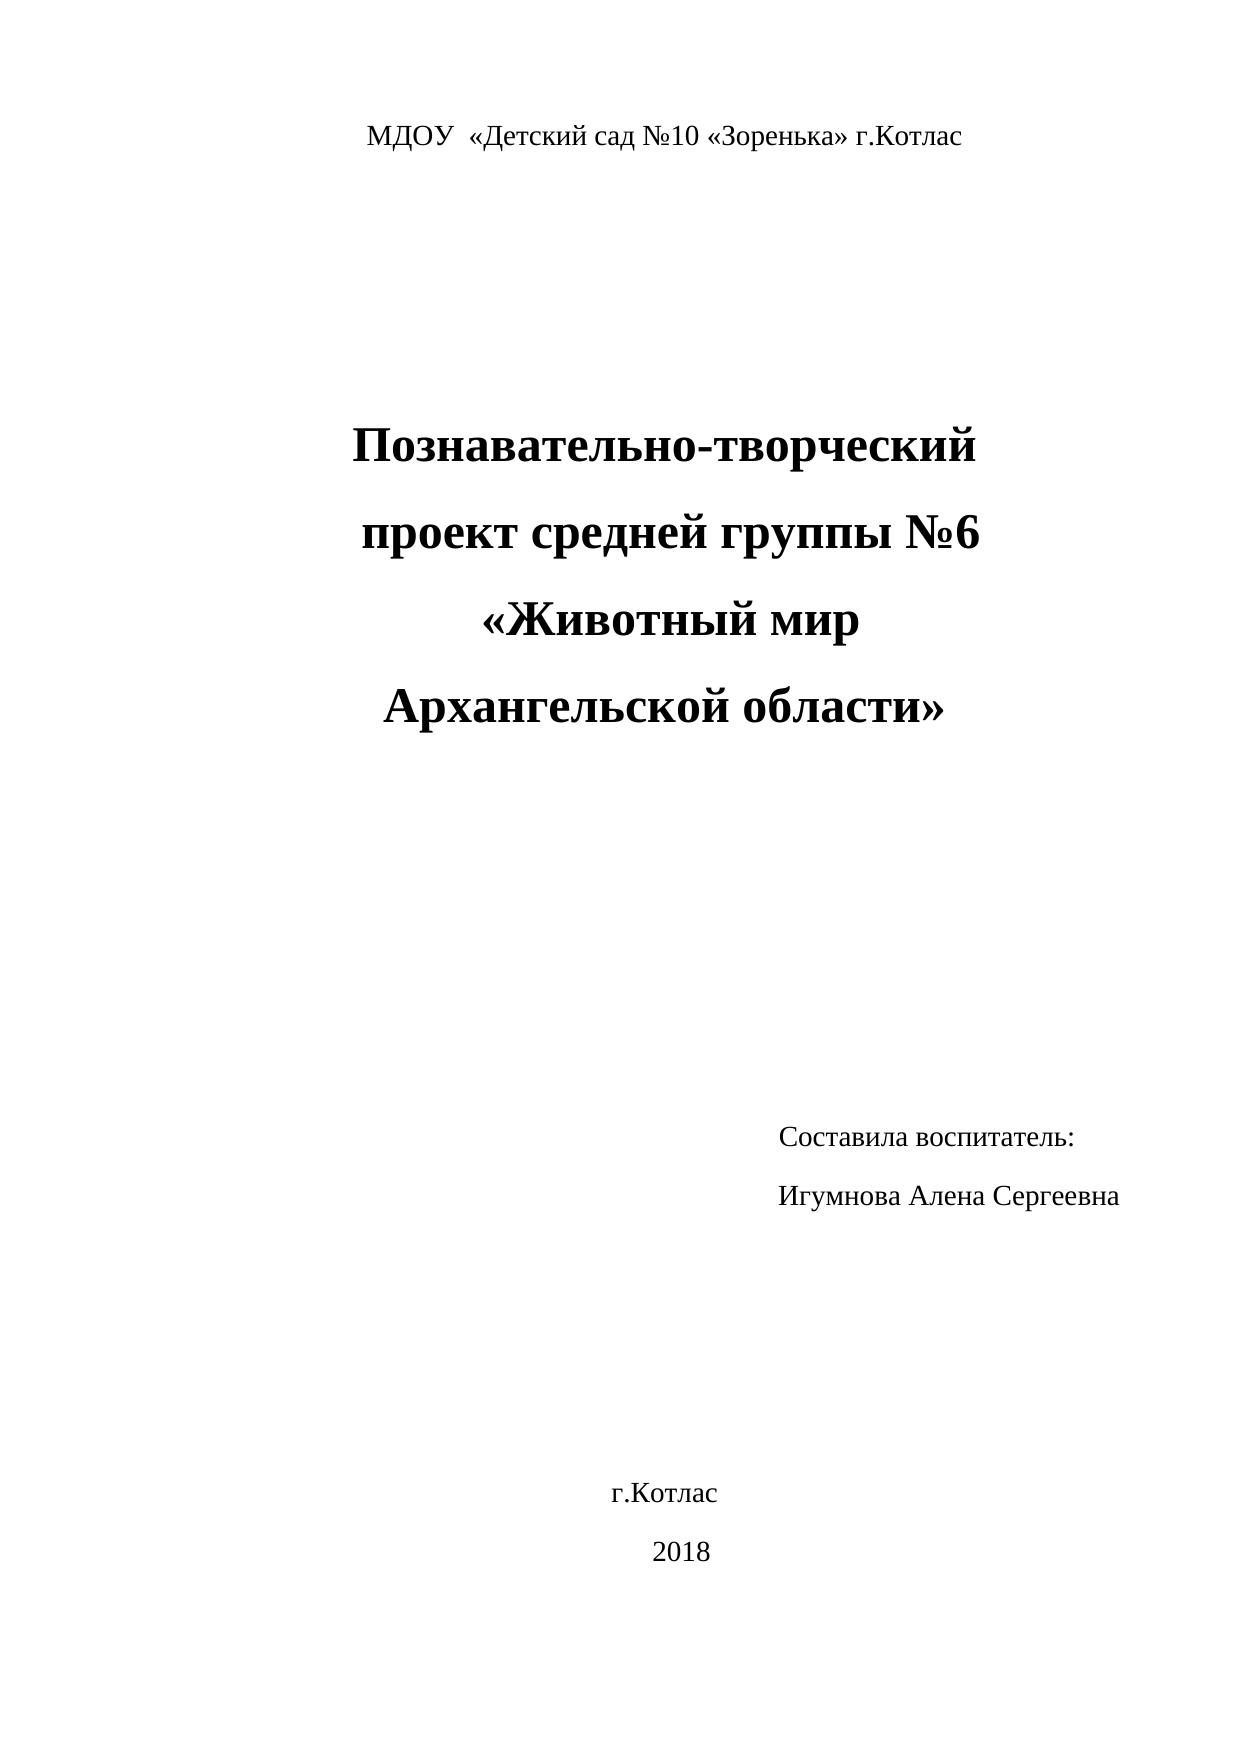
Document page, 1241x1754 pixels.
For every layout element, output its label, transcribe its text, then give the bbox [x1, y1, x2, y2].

text «Животный мир [177, 589, 1152, 646]
text Познавательно-творческий [177, 415, 1152, 472]
text Составила воспитатель: [177, 1119, 1152, 1152]
text МДОУ «Детский сад №10 «Зоренька» г.Котлас [177, 118, 1152, 152]
text проект средней группы №6 [177, 502, 1152, 559]
text Архангельской области» [177, 676, 1152, 733]
text Игумнова Алена Сергеевна [177, 1178, 1152, 1212]
text г.Котлас [177, 1475, 1152, 1508]
